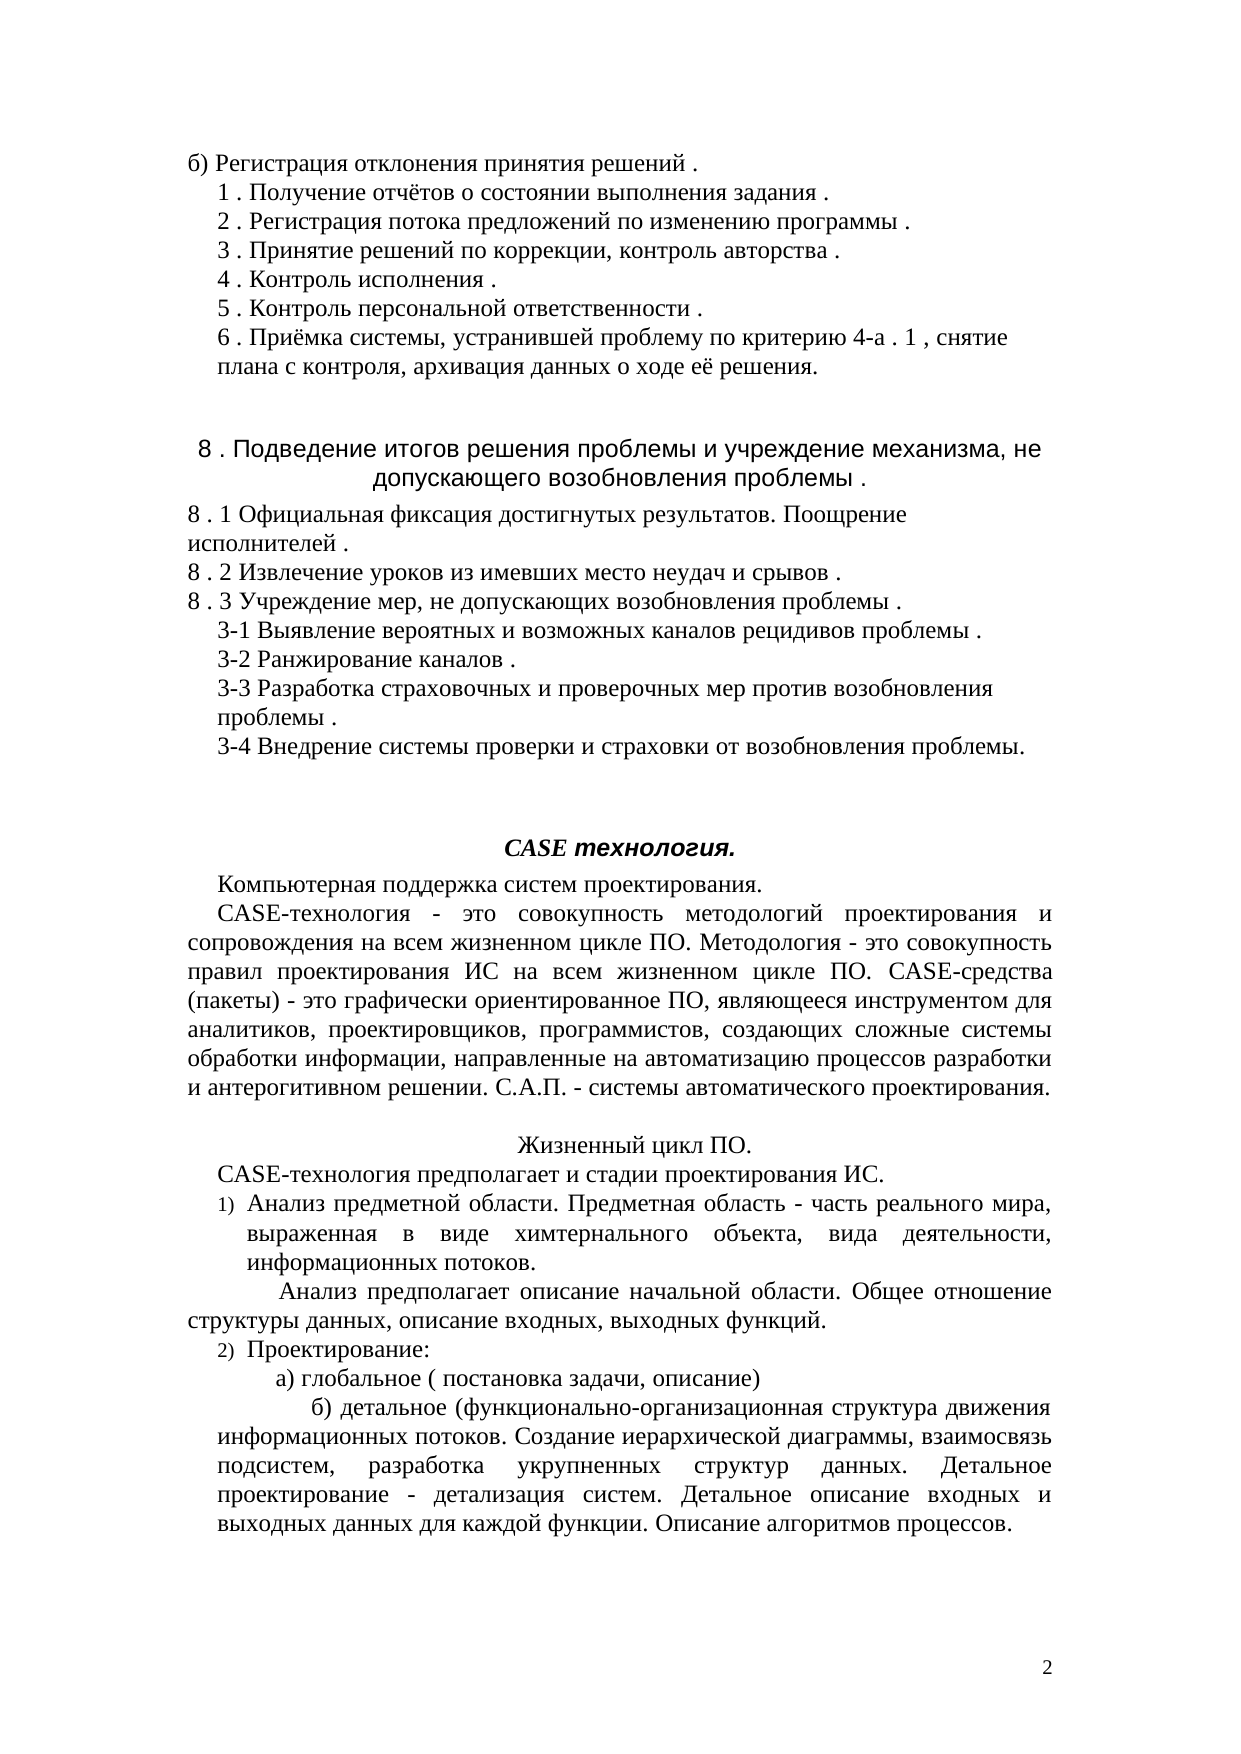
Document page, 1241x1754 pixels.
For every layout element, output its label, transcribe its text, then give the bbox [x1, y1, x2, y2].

text Компьютерная поддержка систем проектирования. [187, 869, 1053, 898]
text 5 . Контроль персональной ответственности . [217, 293, 1053, 322]
text 3 . Принятие решений по коррекции, контроль авторства . [217, 235, 1053, 264]
subtitle CASE технология. [187, 833, 1053, 862]
text 3-2 Ранжирование каналов . [217, 644, 1053, 673]
subtitle 8 . Подведение итогов решения проблемы и учреждение механизма, не допускающего возобновления проблемы . [187, 434, 1053, 492]
text 4 . Контроль исполнения . [217, 264, 1053, 293]
text 8 . 3 Учреждение мер, не допускающих возобновления проблемы . [187, 586, 1053, 615]
text 1 . Получение отчётов о состоянии выполнения задания . [217, 177, 1053, 206]
text CASE-технология предполагает и стадии проектирования ИС. [187, 1159, 1053, 1188]
text а) глобальное ( постановка задачи, описание) [187, 1363, 1053, 1392]
list Анализ предметной области. Предметная область - часть реального мира, выраженная в виде химтернального объекта, вида деятельности, информационных потоков. [217, 1188, 1053, 1276]
text CASE-технология - это совокупность методологий проектирования и сопровождения на всем жизненном цикле ПО. Методология - это совокупность правил проектирования ИС на всем жизненном цикле ПО. CASE-средства (пакеты) - это графически ориентированное ПО, являющееся инструментом для аналитиков, проектировщиков, программистов, создающих сложные системы обработки информации, направленные на автоматизацию процессов разработки и антерогитивном решении. С.А.П. - системы автоматического проектирования. [187, 898, 1053, 1101]
text б) детальное (функционально-организационная структура движения информационных потоков. Создание иерархической диаграммы, взаимосвязь подсистем, разработка укрупненных структур данных. Детальное проектирование - детализация систем. Детальное описание входных и выходных данных для каждой функции. Описание алгоритмов процессов. [187, 1392, 1053, 1537]
text 2 . Регистрация потока предложений по изменению программы . [217, 206, 1053, 235]
text Анализ предполагает описание начальной области. Общее отношение структуры данных, описание входных, выходных функций. [187, 1276, 1053, 1334]
list Проектирование: [217, 1334, 1053, 1363]
text 3-3 Разработка страховочных и проверочных мер против возобновления проблемы . [217, 673, 1053, 731]
text 3-4 Внедрение системы проверки и страховки от возобновления проблемы. [217, 731, 1053, 760]
text 8 . 1 Официальная фиксация достигнутых результатов. Поощрение исполнителей . [187, 499, 1053, 557]
text б) Регистрация отклонения принятия решений . [187, 148, 1053, 177]
text 3-1 Выявление вероятных и возможных каналов рецидивов проблемы . [217, 615, 1053, 644]
text 8 . 2 Извлечение уроков из имевших место неудач и срывов . [187, 557, 1053, 586]
text 6 . Приёмка системы, устранившей проблему по критерию 4-а . 1 , снятие плана с контроля, архивация данных о ходе её решения. [217, 322, 1053, 380]
text Жизненный цикл ПО. [187, 1130, 1053, 1159]
